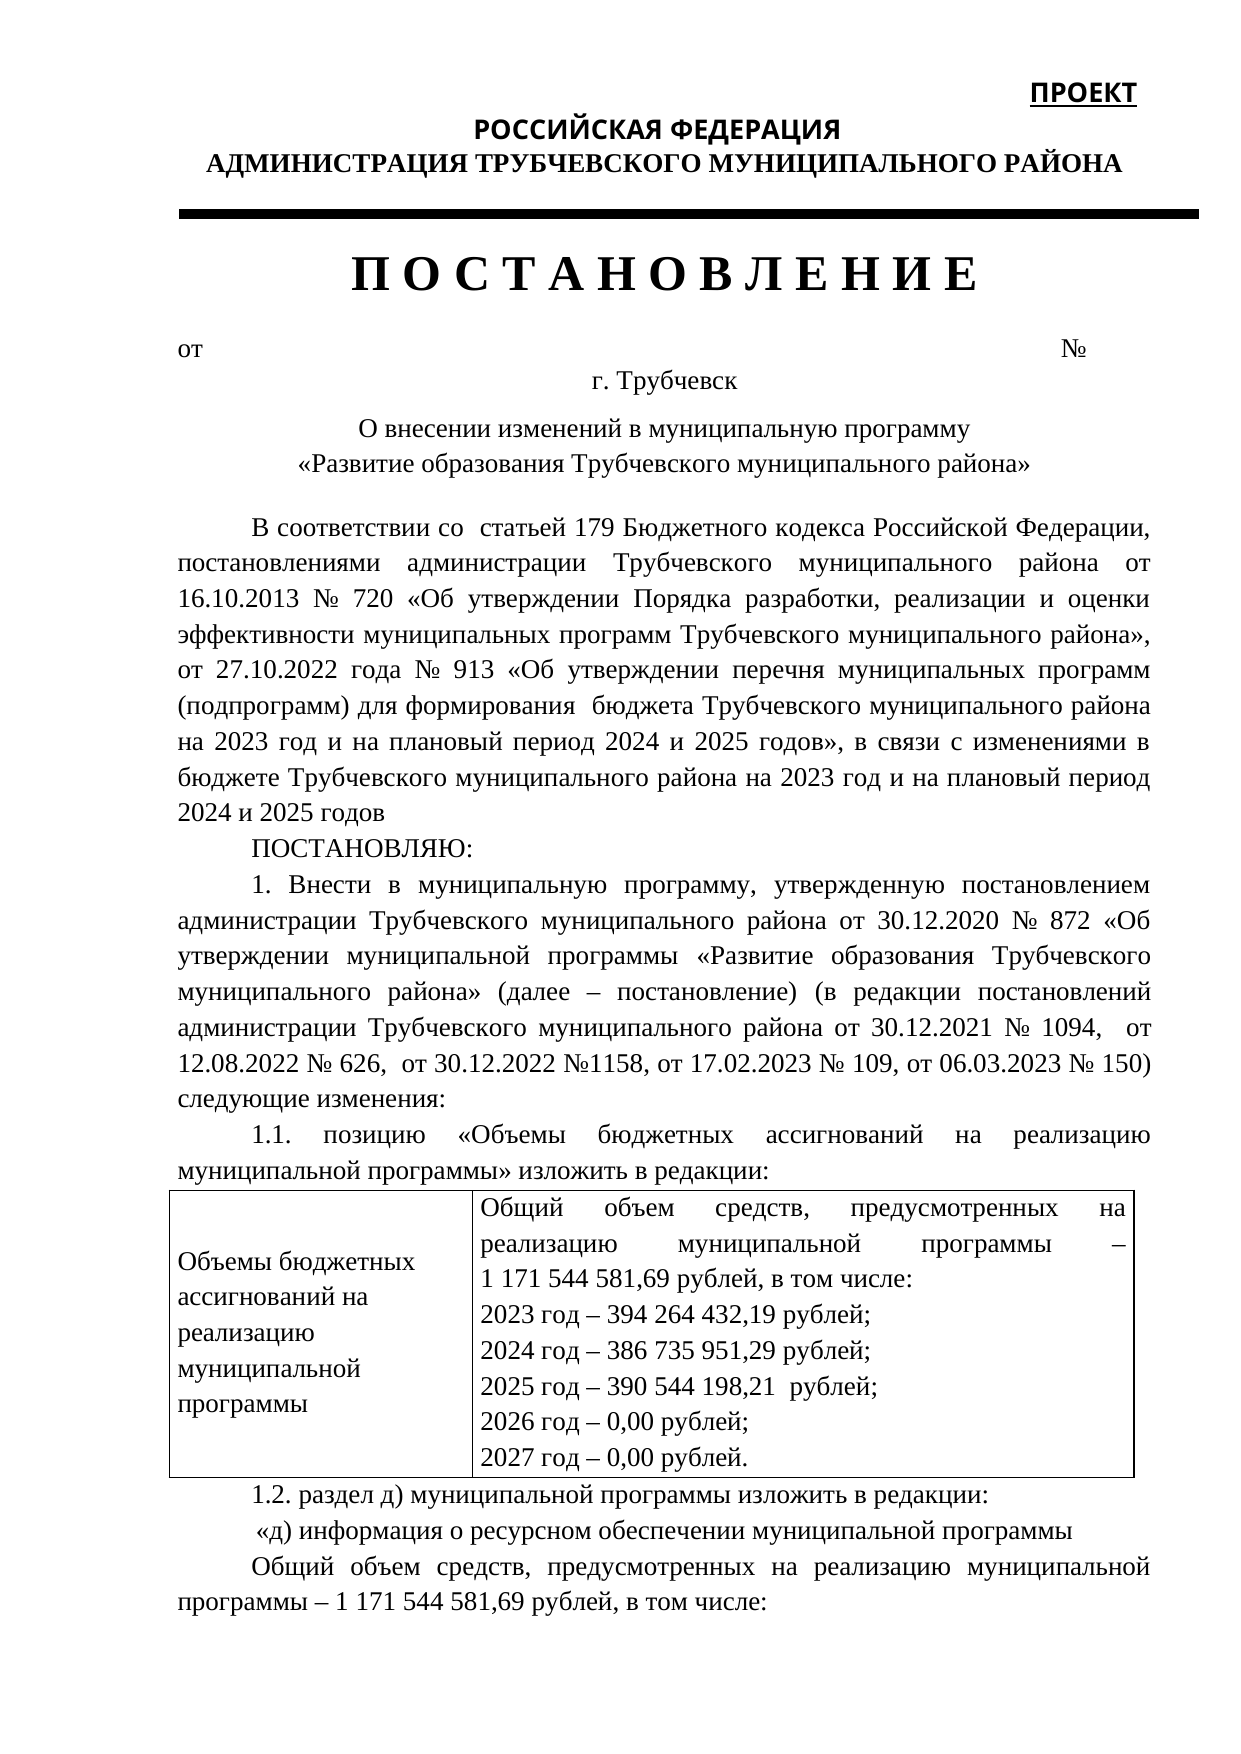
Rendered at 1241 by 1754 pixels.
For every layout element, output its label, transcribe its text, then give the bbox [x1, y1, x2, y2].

text АДМИНИСТРАЦИЯ ТРУБЧЕВСКОГО МУНИЦИПАЛЬНОГО РАЙОНА [177, 148, 1152, 179]
text г. Трубчевск [177, 364, 1152, 395]
table_header Объемы бюджетных ассигнований на реализацию муниципальной программы [170, 1191, 472, 1477]
subtitle РОССИЙСКАЯ ФЕДЕРАЦИЯ [177, 111, 1137, 148]
table_header Общий объем средств, предусмотренных на реализацию муниципальной программы – 1 171 544 581,69 рублей, в том числе: 2023 год – 394 264 432,19 рублей; 2024 год – 386 735 951,29 рублей; 2025 год – 390 544 198,21 рублей; 2026 год – 0,00 рублей; 2027 год – 0,00 рублей. [473, 1191, 1133, 1477]
text от № [177, 333, 1152, 364]
text Общий объем средств, предусмотренных на реализацию муниципальной программы – 1 171 544 581,69 рублей, в том числе: [177, 1550, 1152, 1617]
text 1.2. раздел д) муниципальной программы изложить в редакции: [177, 1478, 1152, 1509]
text П О С Т А Н О В Л Е Н И Е [177, 244, 1152, 301]
text В соответствии со статьей 179 Бюджетного кодекса Российской Федерации, постановлениями администрации Трубчевского муниципального района от 16.10.2013 № 720 «Об утверждении Порядка разработки, реализации и оценки эффективности муниципальных программ Трубчевского муниципального района», от 27.10.2022 года № 913 «Об утверждении перечня муниципальных программ (подпрограмм) для формирования бюджета Трубчевского муниципального района на 2023 год и на плановый период 2024 и 2025 годов», в связи с изменениями в бюджете Трубчевского муниципального района на 2023 год и на плановый период 2024 и 2025 годов [177, 511, 1152, 828]
text 1. Внести в муниципальную программу, утвержденную постановлением администрации Трубчевского муниципального района от 30.12.2020 № 872 «Об утверждении муниципальной программы «Развитие образования Трубчевского муниципального района» (далее – постановление) (в редакции постановлений администрации Трубчевского муниципального района от 30.12.2021 № 1094, от 12.08.2022 № 626, от 30.12.2022 №1158, от 17.02.2023 № 109, от 06.03.2023 № 150) следующие изменения: [177, 868, 1152, 1113]
text О внесении изменений в муниципальную программу [177, 412, 1152, 443]
text ПОСТАНОВЛЯЮ: [177, 832, 1152, 863]
subtitle ПРОЕКТ [177, 74, 1137, 111]
text «д) информация о ресурсном обеспечении муниципальной программы [177, 1514, 1152, 1545]
text 1.1. позицию «Объемы бюджетных ассигнований на реализацию муниципальной программы» изложить в редакции: [177, 1118, 1152, 1185]
text «Развитие образования Трубчевского муниципального района» [177, 447, 1152, 478]
